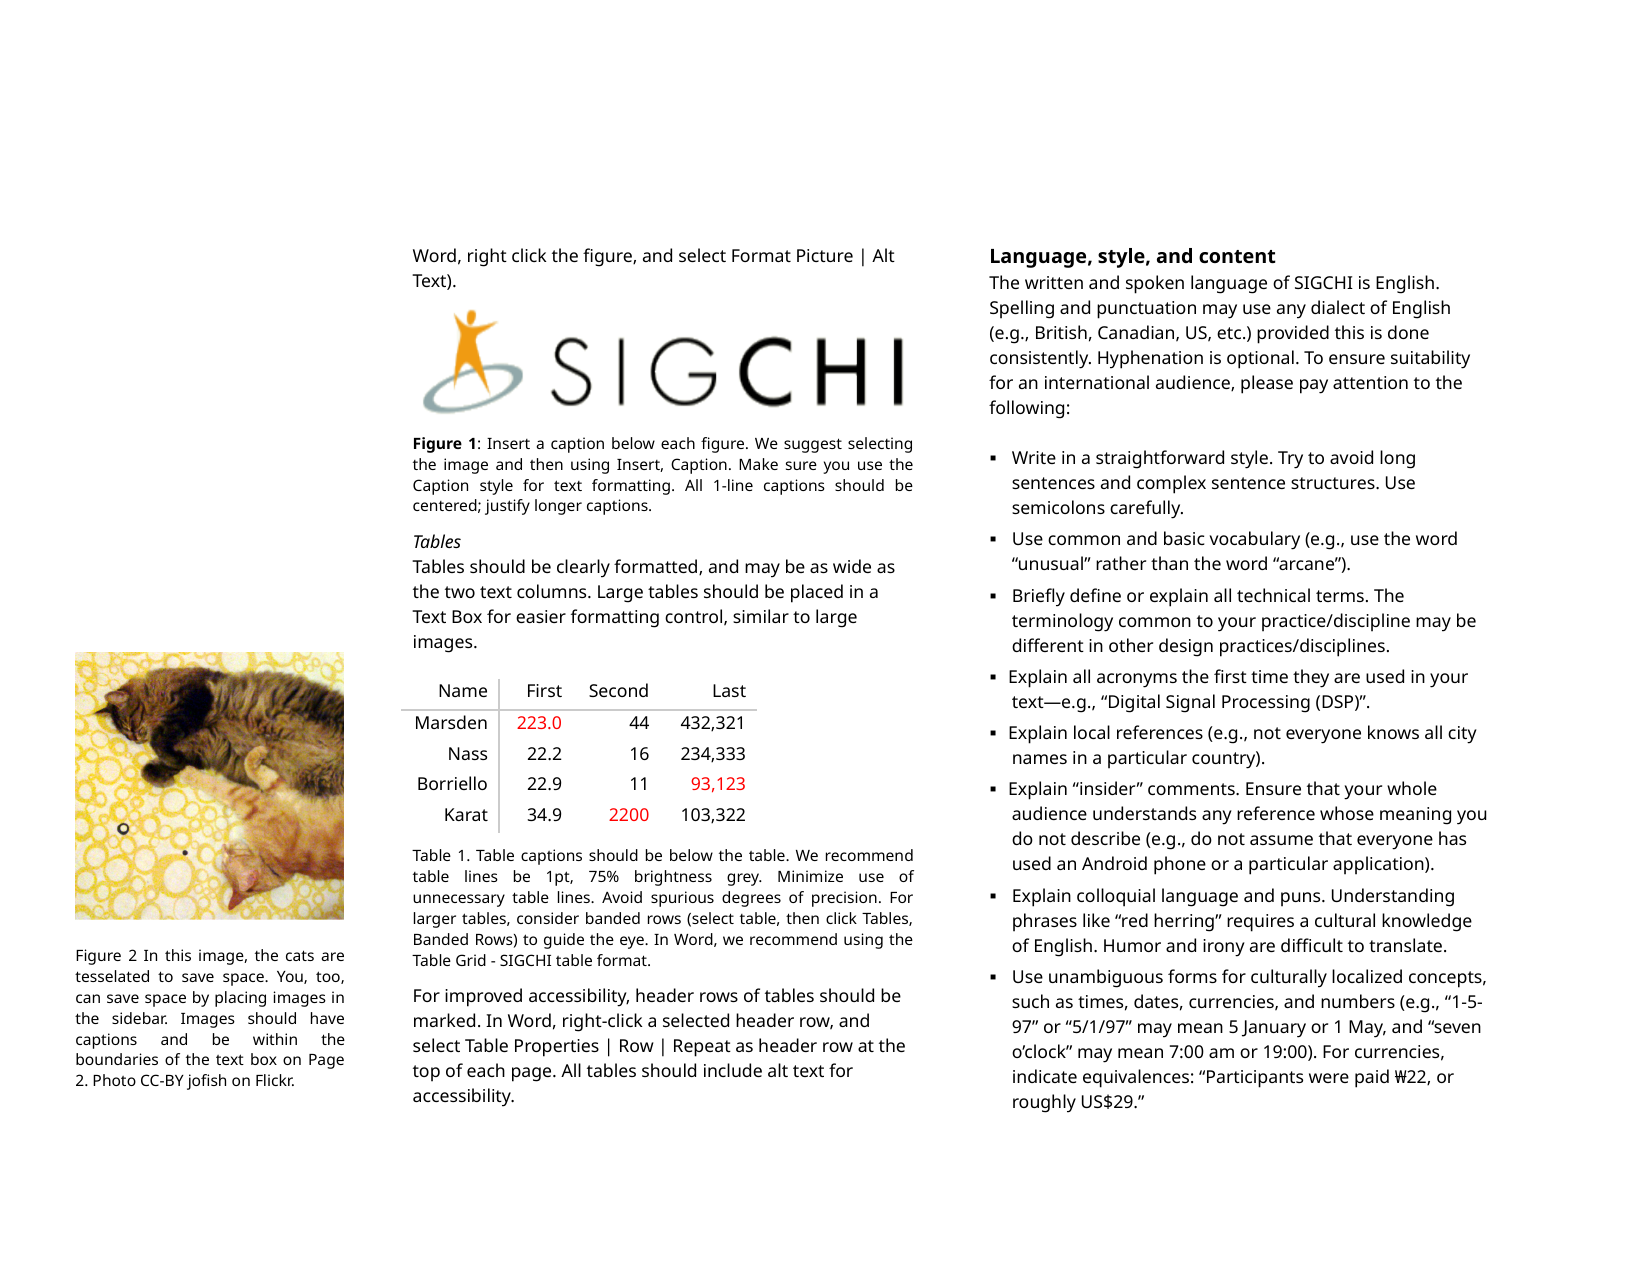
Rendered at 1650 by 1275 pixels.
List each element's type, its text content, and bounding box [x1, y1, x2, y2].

table_cell 11 [573, 772, 660, 802]
table_cell 234,333 [660, 741, 757, 772]
list Explain colloquial language and puns. Understanding phrases like “red herring” requires a cultural knowledge of English. Humor and irony are difficult to translate. [989, 882, 1491, 957]
table_header Name [401, 679, 498, 709]
subtitle Language, style, and content [989, 243, 1491, 270]
table_cell 2200 [573, 802, 660, 833]
text Tables should be clearly formatted, and may be as wide as the two text columns. Large tables should be placed in a Text Box for easier formatting control, similar to large images. [412, 553, 914, 653]
table_cell 44 [573, 711, 660, 741]
table_cell 93,123 [660, 772, 757, 802]
list Write in a straightforward style. Try to avoid long sentences and complex sentence structures. Use semicolons carefully. [989, 445, 1491, 520]
table_cell 22.9 [500, 772, 573, 802]
picture [412, 305, 915, 421]
table_cell 16 [573, 741, 660, 772]
table_cell 34.9 [500, 802, 573, 833]
list Briefly define or explain all technical terms. The terminology common to your practice/discipline may be different in other design practices/disciplines. [989, 582, 1491, 657]
table_header Second [573, 679, 660, 709]
text The written and spoken language of SIGCHI is English. Spelling and punctuation may use any dialect of English (e.g., British, Canadian, US, etc.) provided this is done consistently. Hyphenation is optional. To ensure suitability for an international audience, please pay attention to the following: [989, 270, 1491, 420]
subtitle Tables [412, 528, 914, 553]
table_cell Nass [401, 741, 498, 772]
text Table 1. Table captions should be below the table. We recommend table lines be 1pt, 75% brightness grey. Minimize use of unnecessary table lines. Avoid spurious degrees of precision. For larger tables, consider banded rows (select table, then click Tables, Banded Rows) to guide the eye. In Word, we recommend using the Table Grid - SIGCHI table format. [412, 845, 914, 970]
list Use unambiguous forms for culturally localized concepts, such as times, dates, currencies, and numbers (e.g., “1-5- 97” or “5/1/97” may mean 5 January or 1 May, and “seven o’clock” may mean 7:00 am or 19:00). For currencies, indicate equivalences: “Participants were paid ₩22, or roughly US$29.” [989, 963, 1491, 1113]
list Explain all acronyms the first time they are used in your text—e.g., “Digital Signal Processing (DSP)”. [989, 663, 1491, 713]
text Figure 1: Insert a caption below each figure. We suggest selecting the image and then using Insert, Caption. Make sure you use the Caption style for text formatting. All 1-line captions should be centered; justify longer captions. [412, 433, 914, 516]
list Use common and basic vocabulary (e.g., use the word “unusual” rather than the word “arcane”). [989, 526, 1491, 576]
table_header First [500, 679, 573, 709]
list Explain “insider” comments. Ensure that your whole audience understands any reference whose meaning you do not describe (e.g., do not assume that everyone has used an Android phone or a particular application). [989, 776, 1491, 876]
list Explain local references (e.g., not everyone knows all city names in a particular country). [989, 720, 1491, 770]
table_cell Karat [401, 802, 498, 833]
table_cell 22.2 [500, 741, 573, 772]
picture [75, 652, 344, 920]
text For improved accessibility, header rows of tables should be marked. In Word, right-click a selected header row, and select Table Properties | Row | Repeat as header row at the top of each page. All tables should include alt text for accessibility. [412, 983, 914, 1108]
table_cell Marsden [401, 711, 498, 741]
table_header Last [660, 679, 757, 709]
table_cell Borriello [401, 772, 498, 802]
table_cell 432,321 [660, 711, 757, 741]
table_cell 103,322 [660, 802, 757, 833]
table_cell 223.0 [500, 711, 573, 741]
